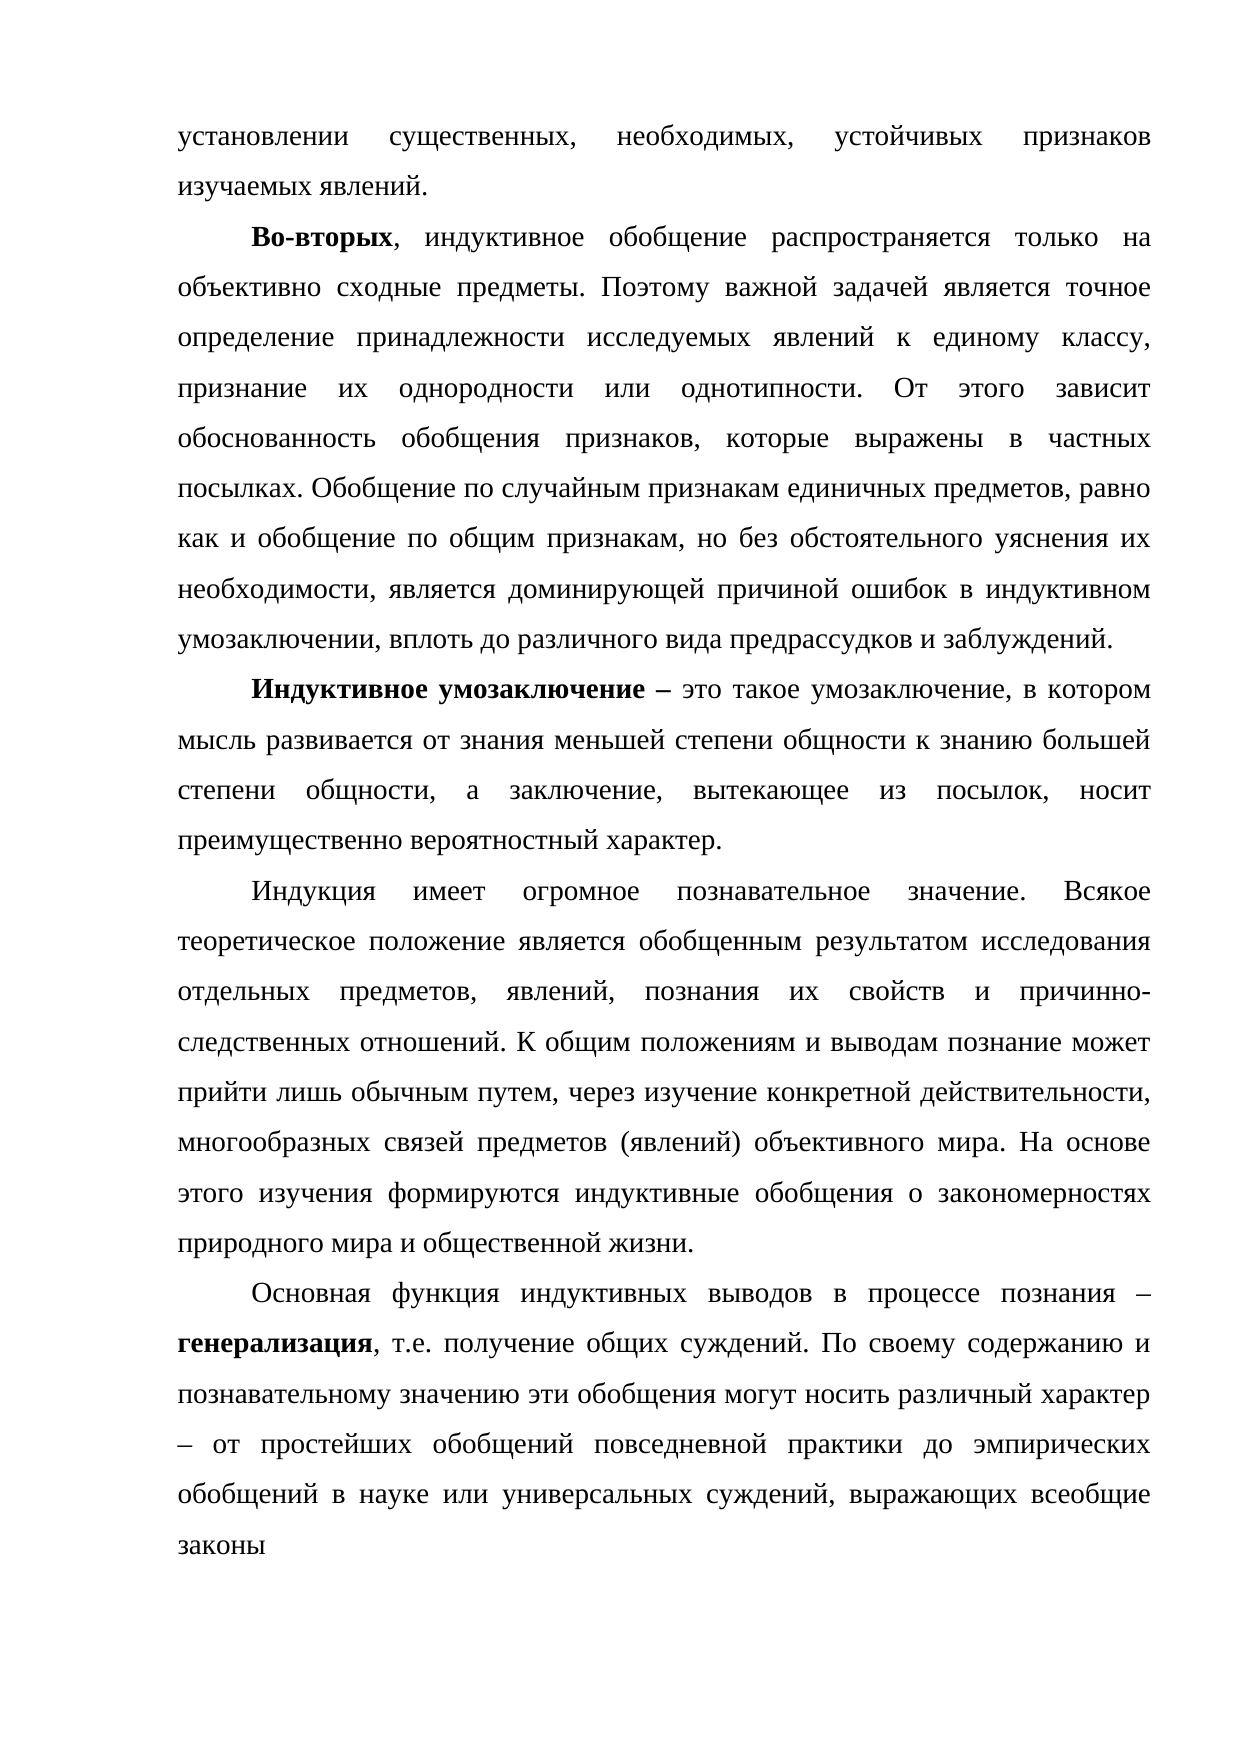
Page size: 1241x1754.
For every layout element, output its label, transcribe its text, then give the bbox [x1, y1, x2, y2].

text Основная функция индуктивных выводов в процессе познания – генерализация, т.е. получение общих суждений. По своему содержанию и познавательному значению эти обобщения могут носить различный характер – от простейших обобщений повседневной практики до эмпирических обобщений в науке или универсальных суждений, выражающих всеобщие законы [177, 1275, 1152, 1560]
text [177, 118, 1152, 202]
text Во-вторых, индуктивное обобщение распространяется только на объективно сходные предметы. Поэтому важной задачей является точное определение принадлежности исследуемых явлений к единому классу, признание их однородности или однотипности. От этого зависит обоснованность обобщения признаков, которые выражены в частных посылках. Обобщение по случайным признакам единичных предметов, равно как и обобщение по общим признакам, но без обстоятельного уяснения их необходимости, является доминирующей причиной ошибок в индуктивном умозаключении, вплоть до различного вида предрассудков и заблуждений. [177, 219, 1152, 655]
text Индукция имеет огромное познавательное значение. Всякое теоретическое положение является обобщенным результатом исследования отдельных предметов, явлений, познания их свойств и причинно-следственных отношений. К общим положениям и выводам познание может прийти лишь обычным путем, через изучение конкретной действительности, многообразных связей предметов (явлений) объективного мира. На основе этого изучения формируются индуктивные обобщения о закономерностях природного мира и общественной жизни. [177, 873, 1152, 1258]
text Индуктивное умозаключение – это такое умозаключение, в котором мысль развивается от знания меньшей степени общности к знанию большей степени общности, а заключение, вытекающее из посылок, носит преимущественно вероятностный характер. [177, 672, 1152, 856]
